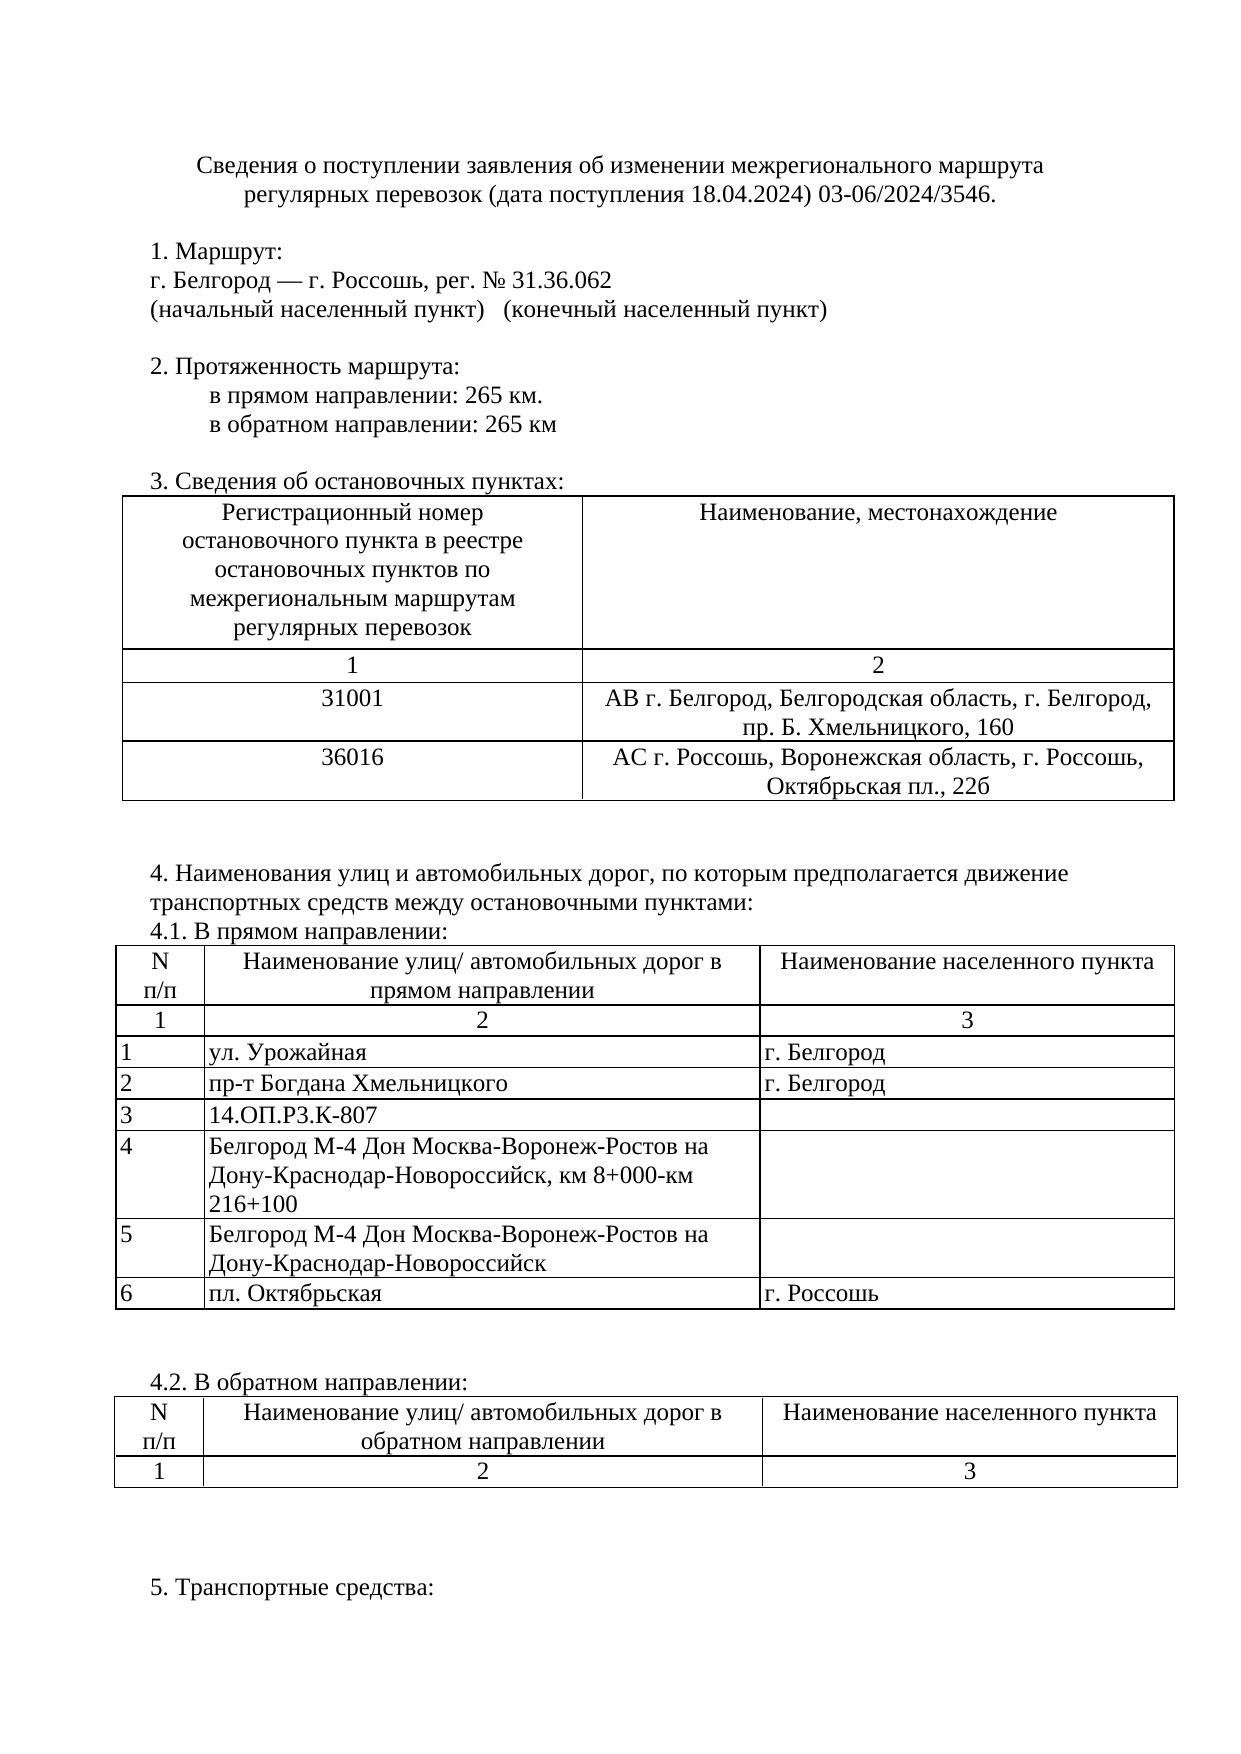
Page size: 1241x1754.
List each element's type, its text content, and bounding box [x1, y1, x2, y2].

text 4.2. В обратном направлении: [150, 1367, 1090, 1396]
table_cell 6 [117, 1278, 204, 1308]
table_cell Белгород М-4 Дон Москва-Воронеж-Ростов на Дону-Краснодар-Новороссийск [205, 1219, 759, 1277]
table_header Наименование населенного пункта [761, 946, 1174, 1004]
table_cell 3 [117, 1100, 204, 1130]
table_cell г. Россошь [761, 1278, 1174, 1308]
table_cell 5 [117, 1219, 204, 1277]
table_cell 31001 [123, 683, 582, 740]
table_cell 1 [123, 650, 582, 681]
table_cell 2 [204, 1457, 762, 1486]
table_cell 2 [117, 1068, 204, 1098]
table_cell г. Белгород [761, 1068, 1174, 1098]
table_cell [761, 1219, 1174, 1277]
table_cell г. Белгород [761, 1037, 1174, 1067]
text 4. Наименования улиц и автомобильных дорог, по которым предполагается движение транспортных средств между остановочными пунктами: [150, 858, 1090, 916]
text 3. Сведения об остановочных пунктах: [150, 466, 1090, 495]
table_cell 3 [763, 1455, 1177, 1486]
table_cell АВ г. Белгород, Белгородская область, г. Белгород, пр. Б. Хмельницкого, 160 [583, 683, 1173, 740]
table_cell 2 [205, 1006, 759, 1035]
table_cell 1 [117, 1006, 204, 1035]
text г. Белгород — г. Россошь, рег. № 31.36.062 [150, 265, 1090, 294]
text в прямом направлении: 265 км. [150, 380, 1090, 409]
table_header Наименование населенного пункта [763, 1397, 1177, 1455]
table_cell [761, 1100, 1174, 1130]
table_cell 4 [117, 1131, 204, 1217]
table_cell 14.ОП.Р3.К-807 [205, 1100, 759, 1130]
table_header Наименование улиц/ автомобильных дорог в прямом направлении [205, 946, 759, 1004]
table_cell ул. Урожайная [205, 1037, 759, 1067]
text в обратном направлении: 265 км [150, 409, 1090, 437]
table_cell пр-т Богдана Хмельницкого [205, 1068, 759, 1098]
text 2. Протяженность маршрута: [150, 351, 1090, 380]
table_header N п/п [115, 1397, 203, 1455]
table_header Наименование, местонахождение [583, 497, 1173, 648]
text 4.1. В прямом направлении: [150, 916, 1090, 945]
table_header Наименование улиц/ автомобильных дорог в обратном направлении [204, 1397, 762, 1455]
text Сведения о поступлении заявления об изменении межрегионального маршрута регулярных перевозок (дата поступления 18.04.2024) 03-06/2024/3546. [150, 150, 1090, 207]
text (начальный населенный пункт) (конечный населенный пункт) [150, 294, 1090, 322]
table_header Регистрационный номер остановочного пункта в реестре остановочных пунктов по межрегиональным маршрутам регулярных перевозок [123, 497, 582, 648]
text 1. Маршрут: [150, 236, 1090, 265]
table_cell [761, 1131, 1174, 1217]
table_cell 1 [115, 1456, 203, 1486]
table_cell 2 [583, 650, 1173, 681]
text 5. Транспортные средства: [150, 1572, 1090, 1601]
table_header N п/п [117, 946, 204, 1004]
table_cell 1 [117, 1037, 204, 1067]
table_cell пл. Октябрьская [205, 1278, 759, 1308]
table_cell АС г. Россошь, Воронежская область, г. Россошь, Октябрьская пл., 22б [583, 742, 1173, 799]
table_cell 3 [761, 1006, 1174, 1035]
table_cell Белгород М-4 Дон Москва-Воронеж-Ростов на Дону-Краснодар-Новороссийск, км 8+000-км 216+100 [205, 1131, 759, 1217]
table_cell 36016 [123, 742, 582, 799]
